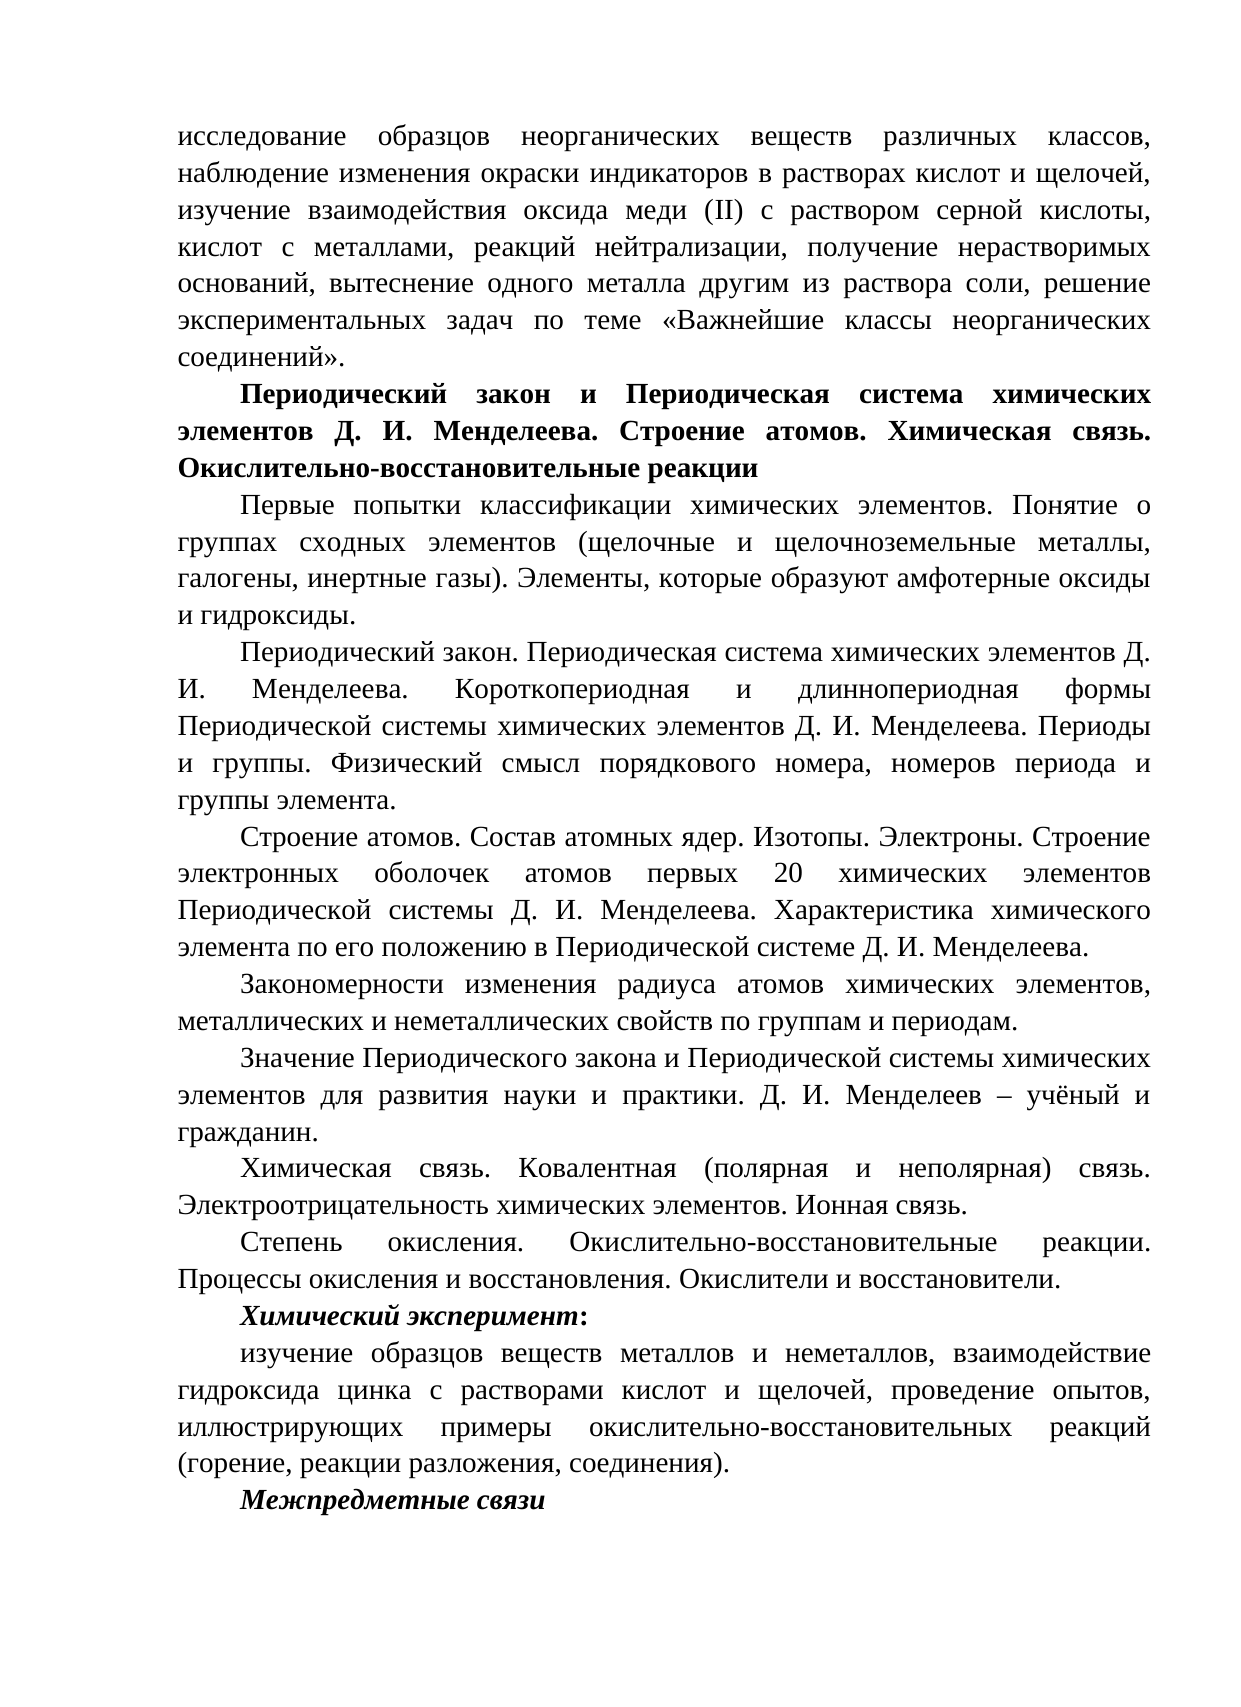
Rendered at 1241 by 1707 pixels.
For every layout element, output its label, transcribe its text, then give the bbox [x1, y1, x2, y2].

text Строение атомов. Состав атомных ядер. Изотопы. Электроны. Строение электронных оболочек атомов первых 20 химических элементов Периодической системы Д. И. Менделеева. Характеристика химического элемента по его положению в Периодической системе Д. И. Менделеева. [177, 819, 1152, 963]
text изучение образцов веществ металлов и неметаллов, взаимодействие гидроксида цинка с растворами кислот и щелочей, проведение опытов, иллюстрирующих примеры окислительно-восстановительных реакций (горение, реакции разложения, соединения). [177, 1335, 1152, 1479]
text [177, 118, 1152, 373]
text Химический эксперимент: [177, 1298, 1152, 1332]
text Значение Периодического закона и Периодической системы химических элементов для развития науки и практики. Д. И. Менделеев – учёный и гражданин. [177, 1040, 1152, 1147]
text Первые попытки классификации химических элементов. Понятие о группах сходных элементов (щелочные и щелочноземельные металлы, галогены, инертные газы). Элементы, которые образуют амфотерные оксиды и гидроксиды. [177, 487, 1152, 631]
text Периодический закон и Периодическая система химических элементов Д. И. Менделеева. Строение атомов. Химическая связь. Окислительно-восстановительные реакции [177, 376, 1152, 483]
text Степень окисления. Окислительно-восстановительные реакции. Процессы окисления и восстановления. Окислители и восстановители. [177, 1224, 1152, 1295]
text Химическая связь. Ковалентная (полярная и неполярная) связь. Электроотрицательность химических элементов. Ионная связь. [177, 1151, 1152, 1221]
text Периодический закон. Периодическая система химических элементов Д. И. Менделеева. Короткопериодная и длиннопериодная формы Периодической системы химических элементов Д. И. Менделеева. Периоды и группы. Физический смысл порядкового номера, номеров периода и группы элемента. [177, 634, 1152, 815]
text Закономерности изменения радиуса атомов химических элементов, металлических и неметаллических свойств по группам и периодам. [177, 966, 1152, 1037]
text Межпредметные связи [177, 1482, 1152, 1516]
